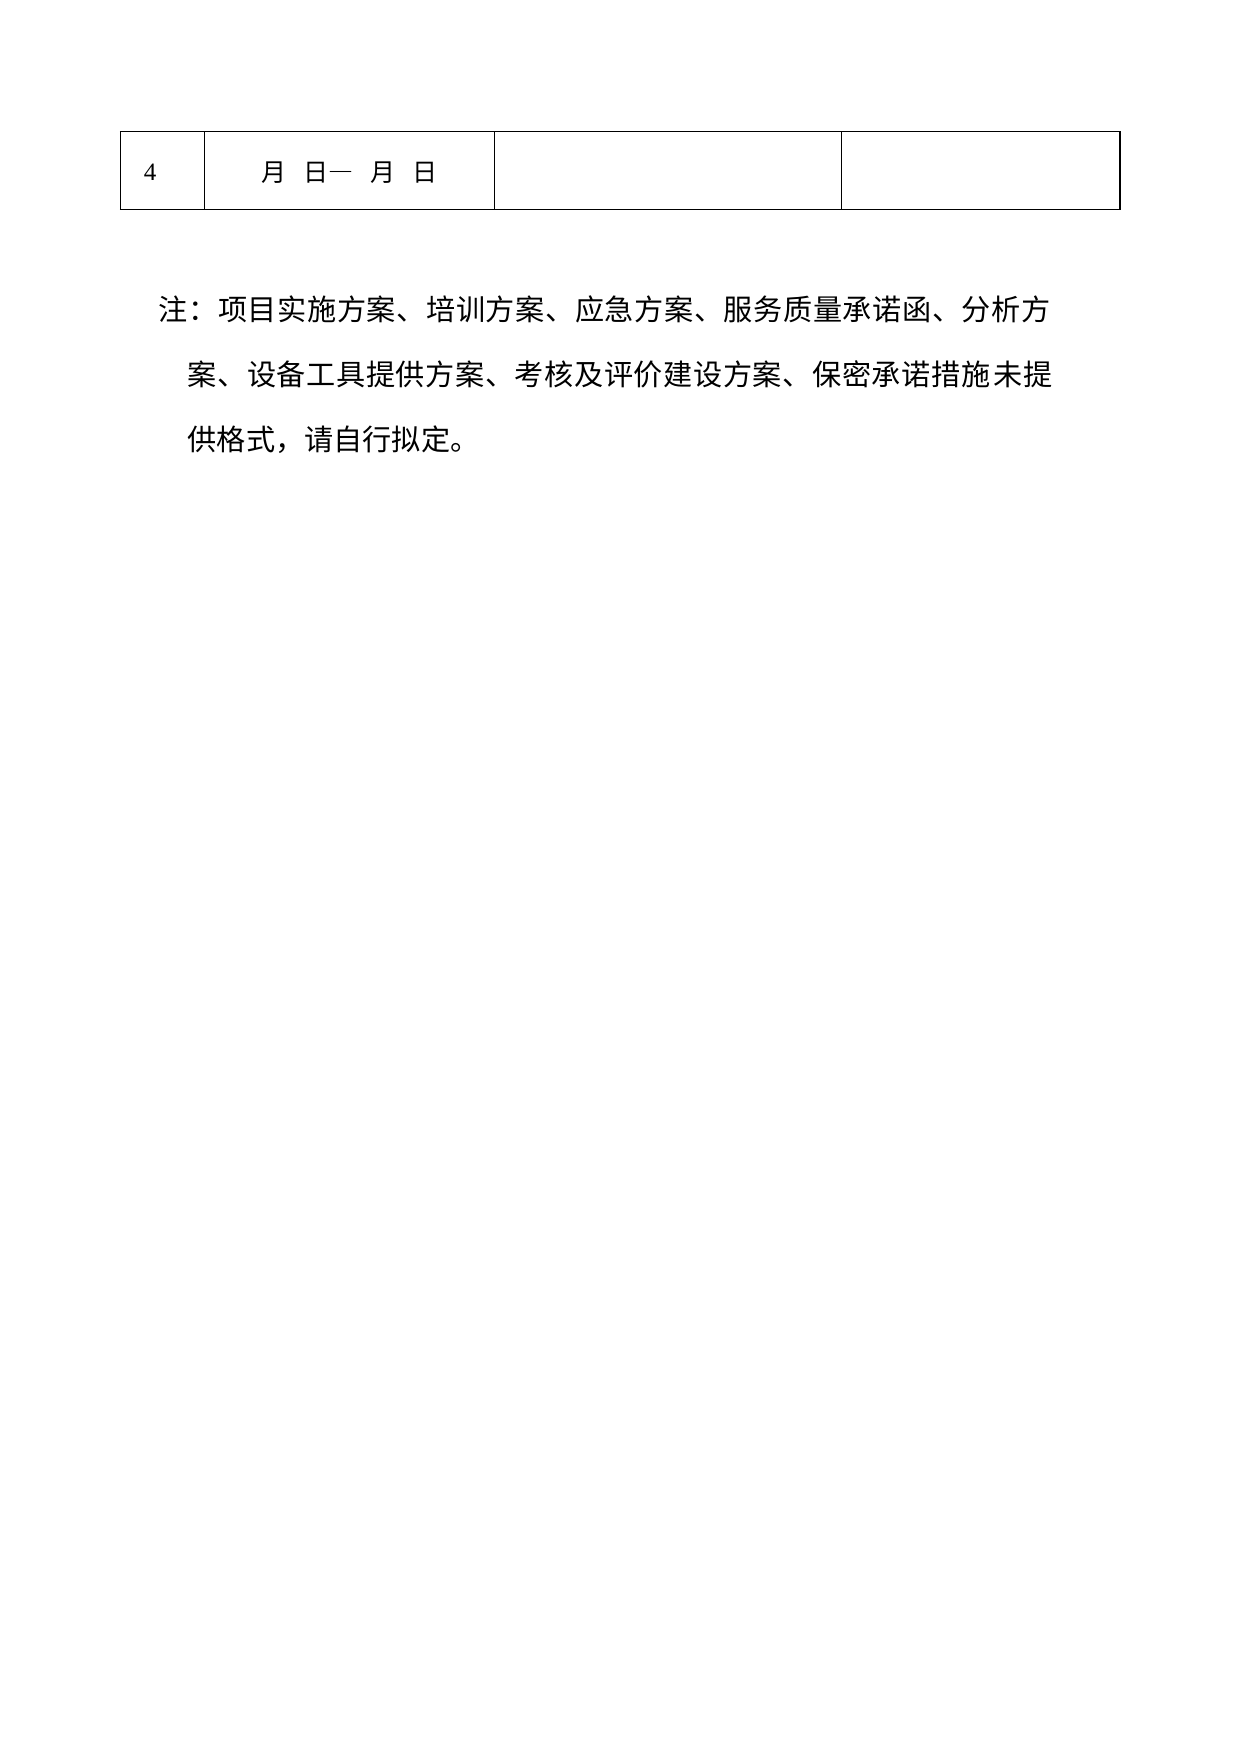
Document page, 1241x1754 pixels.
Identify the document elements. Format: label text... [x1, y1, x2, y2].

table_cell [495, 132, 841, 209]
table_cell [121, 132, 204, 209]
table_cell [842, 132, 1119, 209]
text 注：项目实施方案、培训方案、应急方案、服务质量承诺函、分析方案、设备工具提供方案、考核及评价建设方案、保密承诺措施未提供格式，请自行拟定。 [158, 275, 1053, 470]
table_cell 月 日— 月 日 [205, 132, 494, 209]
